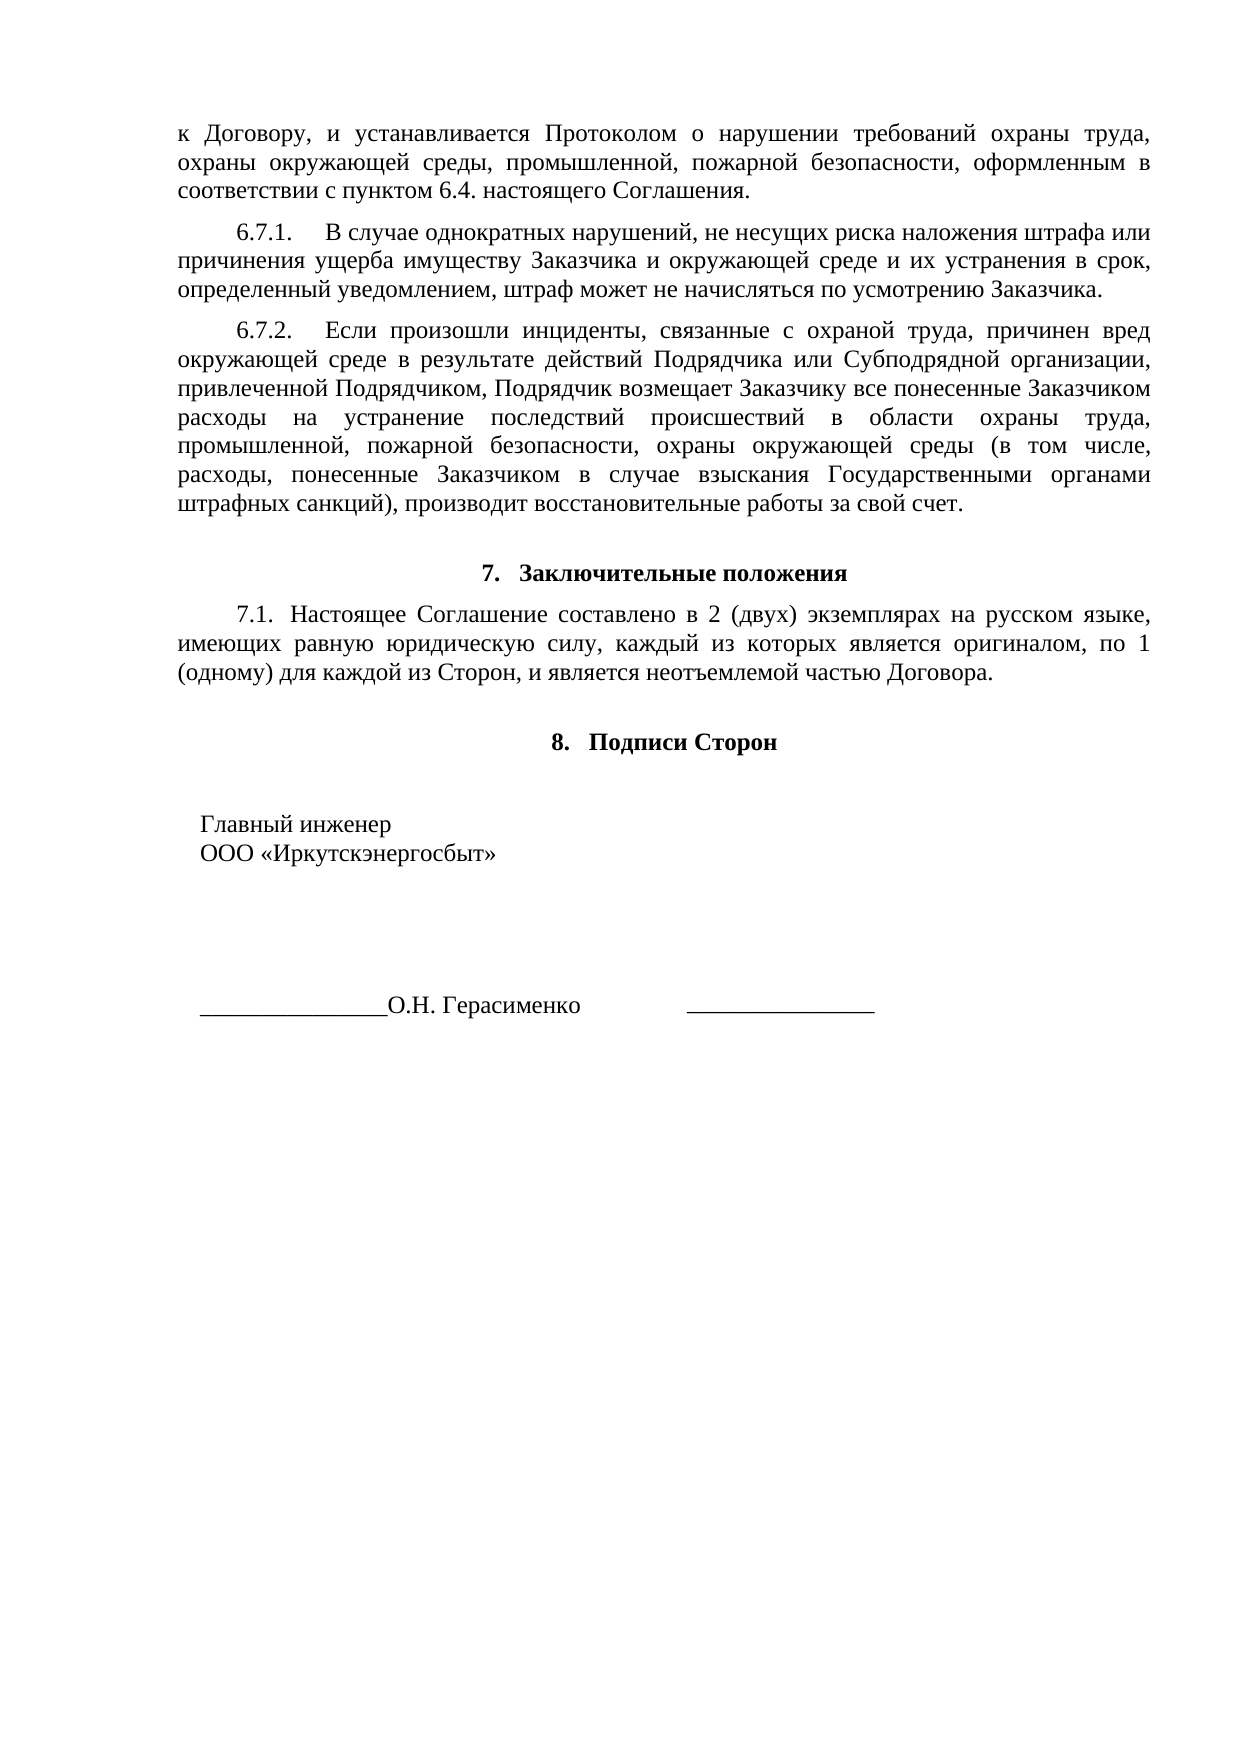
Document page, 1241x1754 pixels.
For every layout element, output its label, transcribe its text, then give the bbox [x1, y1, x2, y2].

table_header _______________ [676, 809, 1171, 1033]
list Заключительные положения [177, 558, 1152, 587]
list Если произошли инциденты, связанные с охраной труда, причинен вред окружающей среде в результате действий Подрядчика или Субподрядной организации, привлеченной Подрядчиком, Подрядчик возмещает Заказчику все понесенные Заказчиком расходы на устранение последствий происшествий в области охраны труда, промышленной, пожарной безопасности, охраны окружающей среды (в том числе, расходы, понесенные Заказчиком в случае взыскания Государственными органами штрафных санкций), производит восстановительные работы за свой счет. [177, 316, 1152, 517]
list В случае однократных нарушений, не несущих риска наложения штрафа или причинения ущерба имуществу Заказчика и окружающей среде и их устранения в срок, определенный уведомлением, штраф может не начисляться по усмотрению Заказчика. [177, 217, 1152, 303]
list Подписи Сторон [177, 727, 1152, 756]
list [177, 118, 1152, 204]
list Настоящее Соглашение составлено в 2 (двух) экземплярах на русском языке, имеющих равную юридическую силу, каждый из которых является оригиналом, по 1 (одному) для каждой из Сторон, и является неотъемлемой частью Договора. [177, 599, 1152, 686]
table_header Главный инженер ООО «Иркутскэнергосбыт» _______________О.Н. Герасименко [189, 809, 676, 1033]
